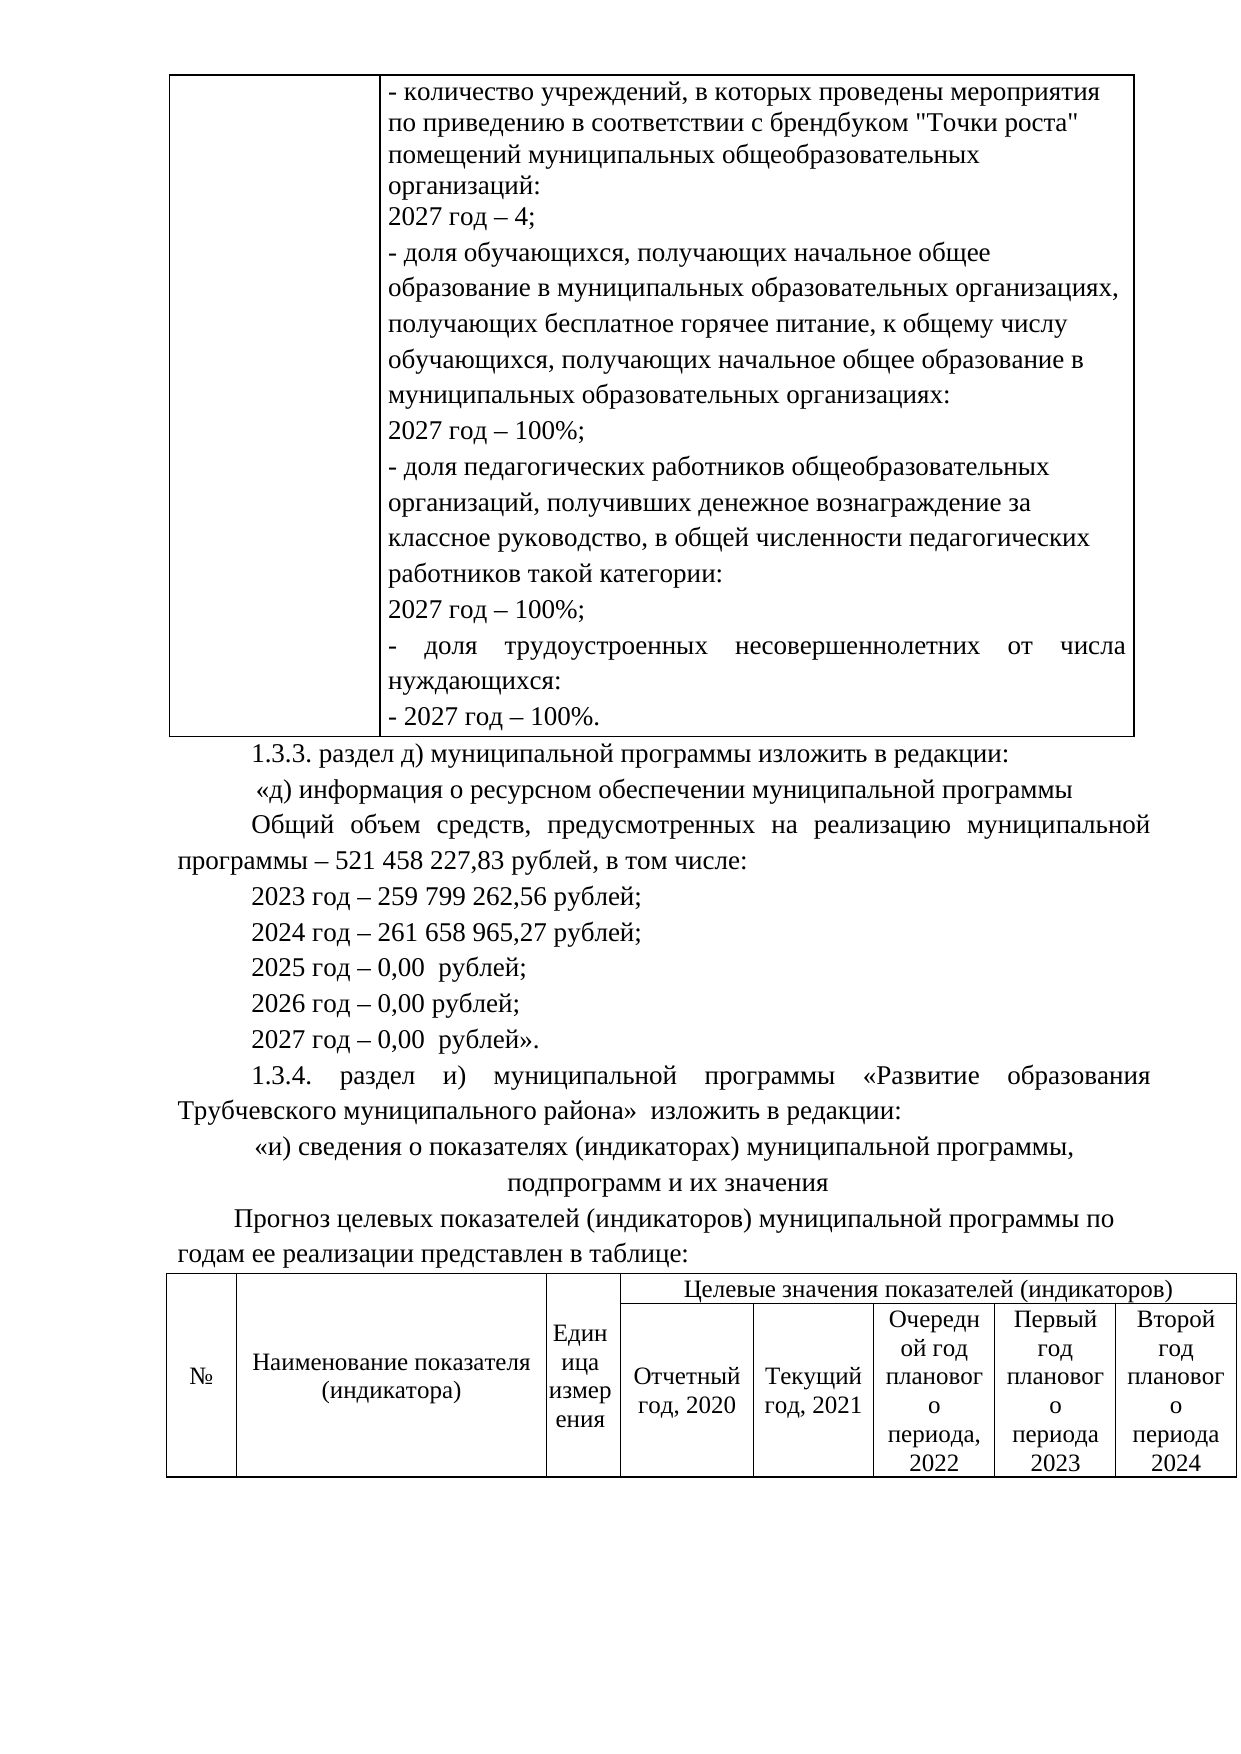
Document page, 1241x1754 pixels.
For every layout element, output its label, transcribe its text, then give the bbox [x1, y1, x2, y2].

text 2026 год – 0,00 рублей; [177, 987, 1152, 1018]
table_cell Отчетный год, 2020 [621, 1304, 753, 1476]
table_cell Текущий год, 2021 [754, 1304, 873, 1476]
table_header Единица измерения [547, 1274, 620, 1476]
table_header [170, 76, 379, 736]
table_header Целевые значения показателей (индикаторов) [621, 1274, 1236, 1303]
text Общий объем средств, предусмотренных на реализацию муниципальной программы – 521 458 227,83 рублей, в том числе: [177, 809, 1152, 876]
table_header № [167, 1274, 236, 1476]
text 2027 год – 0,00 рублей». [177, 1023, 1152, 1054]
table_header Наименование показателя (индикатора) [237, 1274, 546, 1476]
text 2025 год – 0,00 рублей; [177, 952, 1152, 983]
text 2023 год – 259 799 262,56 рублей; [177, 880, 1152, 911]
text «и) сведения о показателях (индикаторах) муниципальной программы, [177, 1130, 1152, 1161]
table_cell Второй год планового периода 2024 [1116, 1304, 1236, 1476]
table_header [381, 76, 1133, 736]
table_cell Очередной год планового периода, 2022 [874, 1304, 994, 1476]
text 2024 год – 261 658 965,27 рублей; [177, 916, 1152, 947]
text Прогноз целевых показателей (индикаторов) муниципальной программы по годам ее реализации представлен в таблице: [177, 1202, 1152, 1268]
table_cell Первый год планового периода 2023 [995, 1304, 1115, 1476]
text 1.3.3. раздел д) муниципальной программы изложить в редакции: [177, 737, 1152, 768]
text подпрограмм и их значения [177, 1166, 1152, 1197]
text 1.3.4. раздел и) муниципальной программы «Развитие образования Трубчевского муниципального района» изложить в редакции: [177, 1059, 1152, 1126]
text «д) информация о ресурсном обеспечении муниципальной программы [177, 773, 1152, 804]
